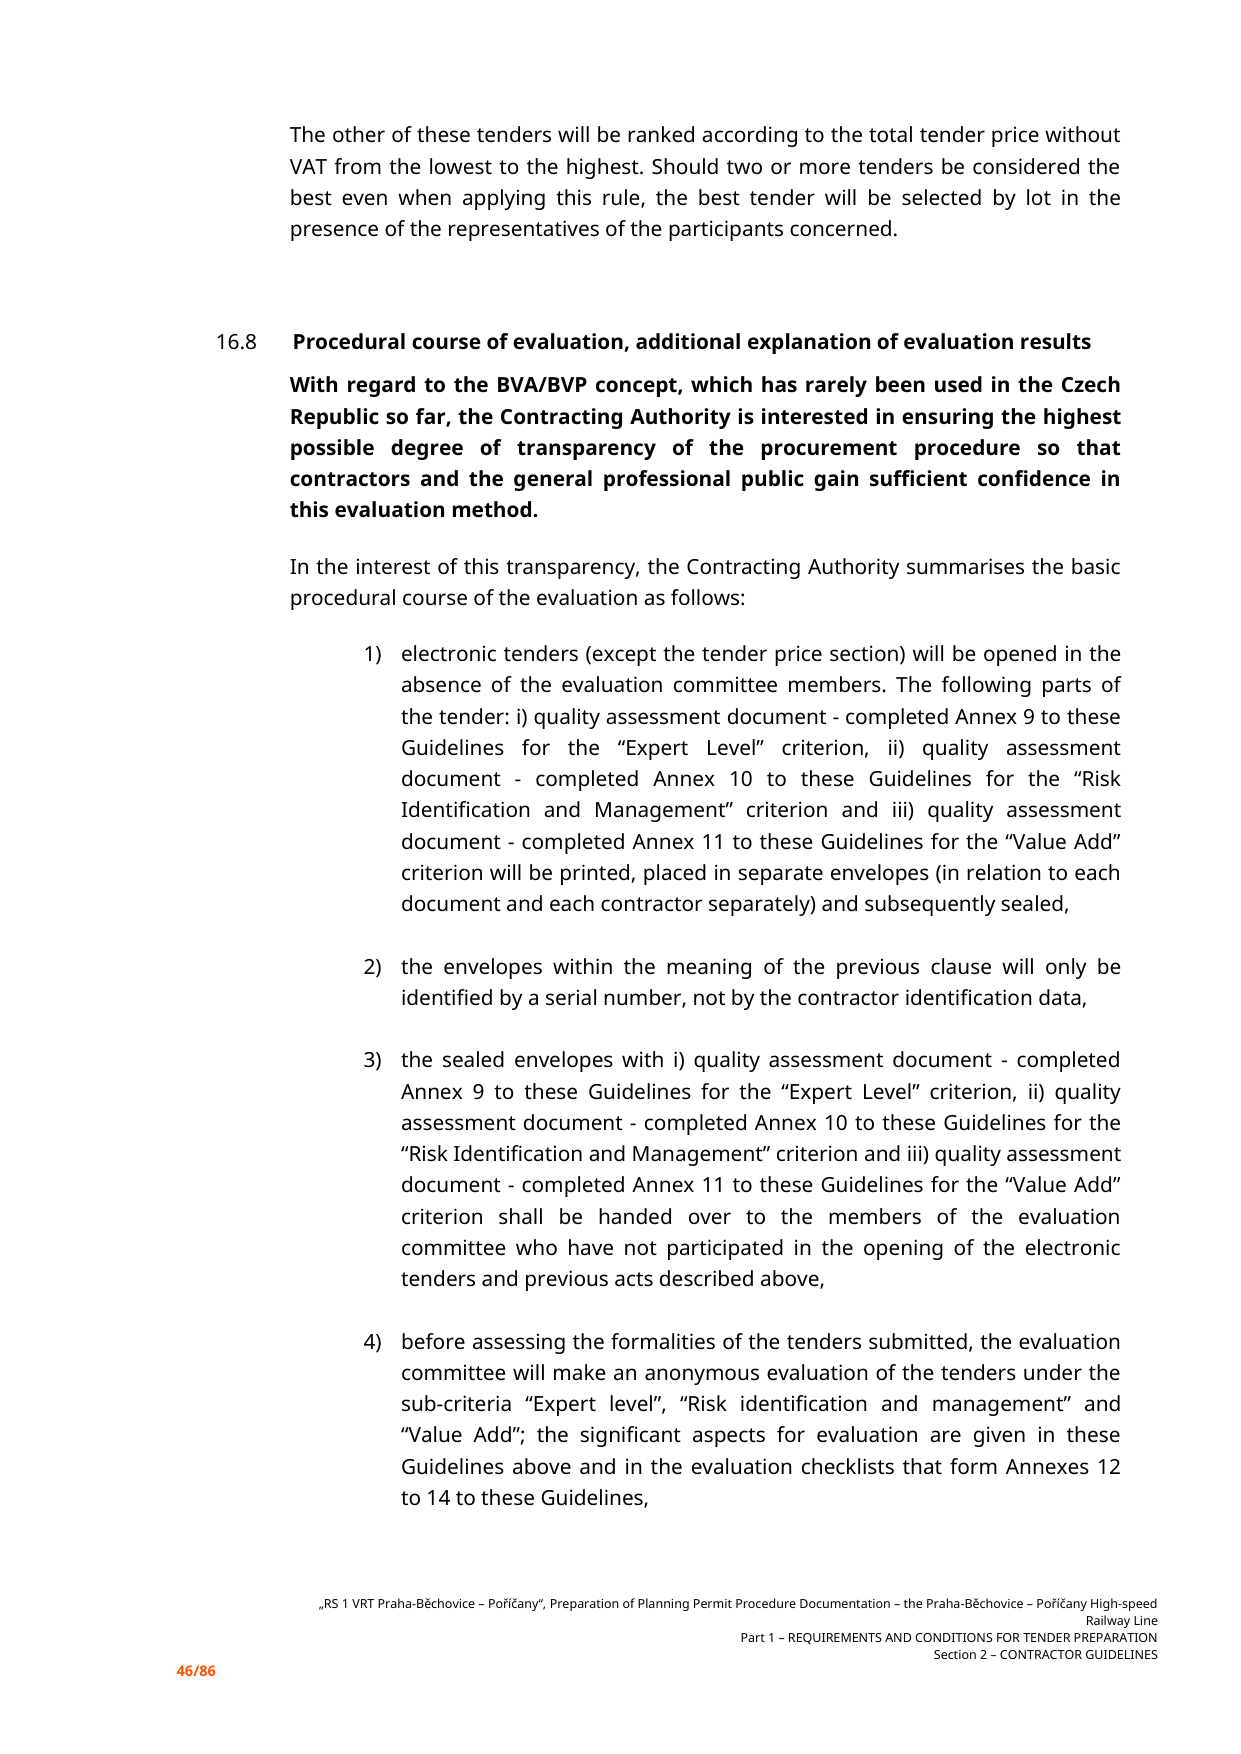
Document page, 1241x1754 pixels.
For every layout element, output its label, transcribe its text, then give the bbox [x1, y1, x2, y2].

list before assessing the formalities of the tenders submitted, the evaluation committee will make an anonymous evaluation of the tenders under the sub-criteria “Expert level”, “Risk identification and management” and “Value Add”; the significant aspects for evaluation are given in these Guidelines above and in the evaluation checklists that form Annexes 12 to 14 to these Guidelines, [363, 1327, 1122, 1512]
text Procedural course of evaluation, additional explanation of evaluation results [216, 327, 1122, 355]
list the envelopes within the meaning of the previous clause will only be identified by a serial number, not by the contractor identification data, [363, 952, 1122, 1012]
text With regard to the BVA/BVP concept, which has rarely been used in the Czech Republic so far, the Contracting Authority is interested in ensuring the highest possible degree of transparency of the procurement procedure so that contractors and the general professional public gain sufficient confidence in this evaluation method. [289, 371, 1122, 524]
text In the interest of this transparency, the Contracting Authority summarises the basic procedural course of the evaluation as follows: [289, 552, 1122, 612]
list the sealed envelopes with i) quality assessment document - completed Annex 9 to these Guidelines for the “Expert Level” criterion, ii) quality assessment document - completed Annex 10 to these Guidelines for the “Risk Identification and Management” criterion and iii) quality assessment document - completed Annex 11 to these Guidelines for the “Value Add” criterion shall be handed over to the members of the evaluation committee who have not participated in the opening of the electronic tenders and previous acts described above, [363, 1046, 1122, 1293]
text The other of these tenders will be ranked according to the total tender price without VAT from the lowest to the highest. Should two or more tenders be considered the best even when applying this rule, the best tender will be selected by lot in the presence of the representatives of the participants concerned. [289, 121, 1122, 243]
list electronic tenders (except the tender price section) will be opened in the absence of the evaluation committee members. The following parts of the tender: i) quality assessment document - completed Annex 9 to these Guidelines for the “Expert Level” criterion, ii) quality assessment document - completed Annex 10 to these Guidelines for the “Risk Identification and Management” criterion and iii) quality assessment document - completed Annex 11 to these Guidelines for the “Value Add” criterion will be printed, placed in separate envelopes (in relation to each document and each contractor separately) and subsequently sealed, [363, 639, 1122, 918]
